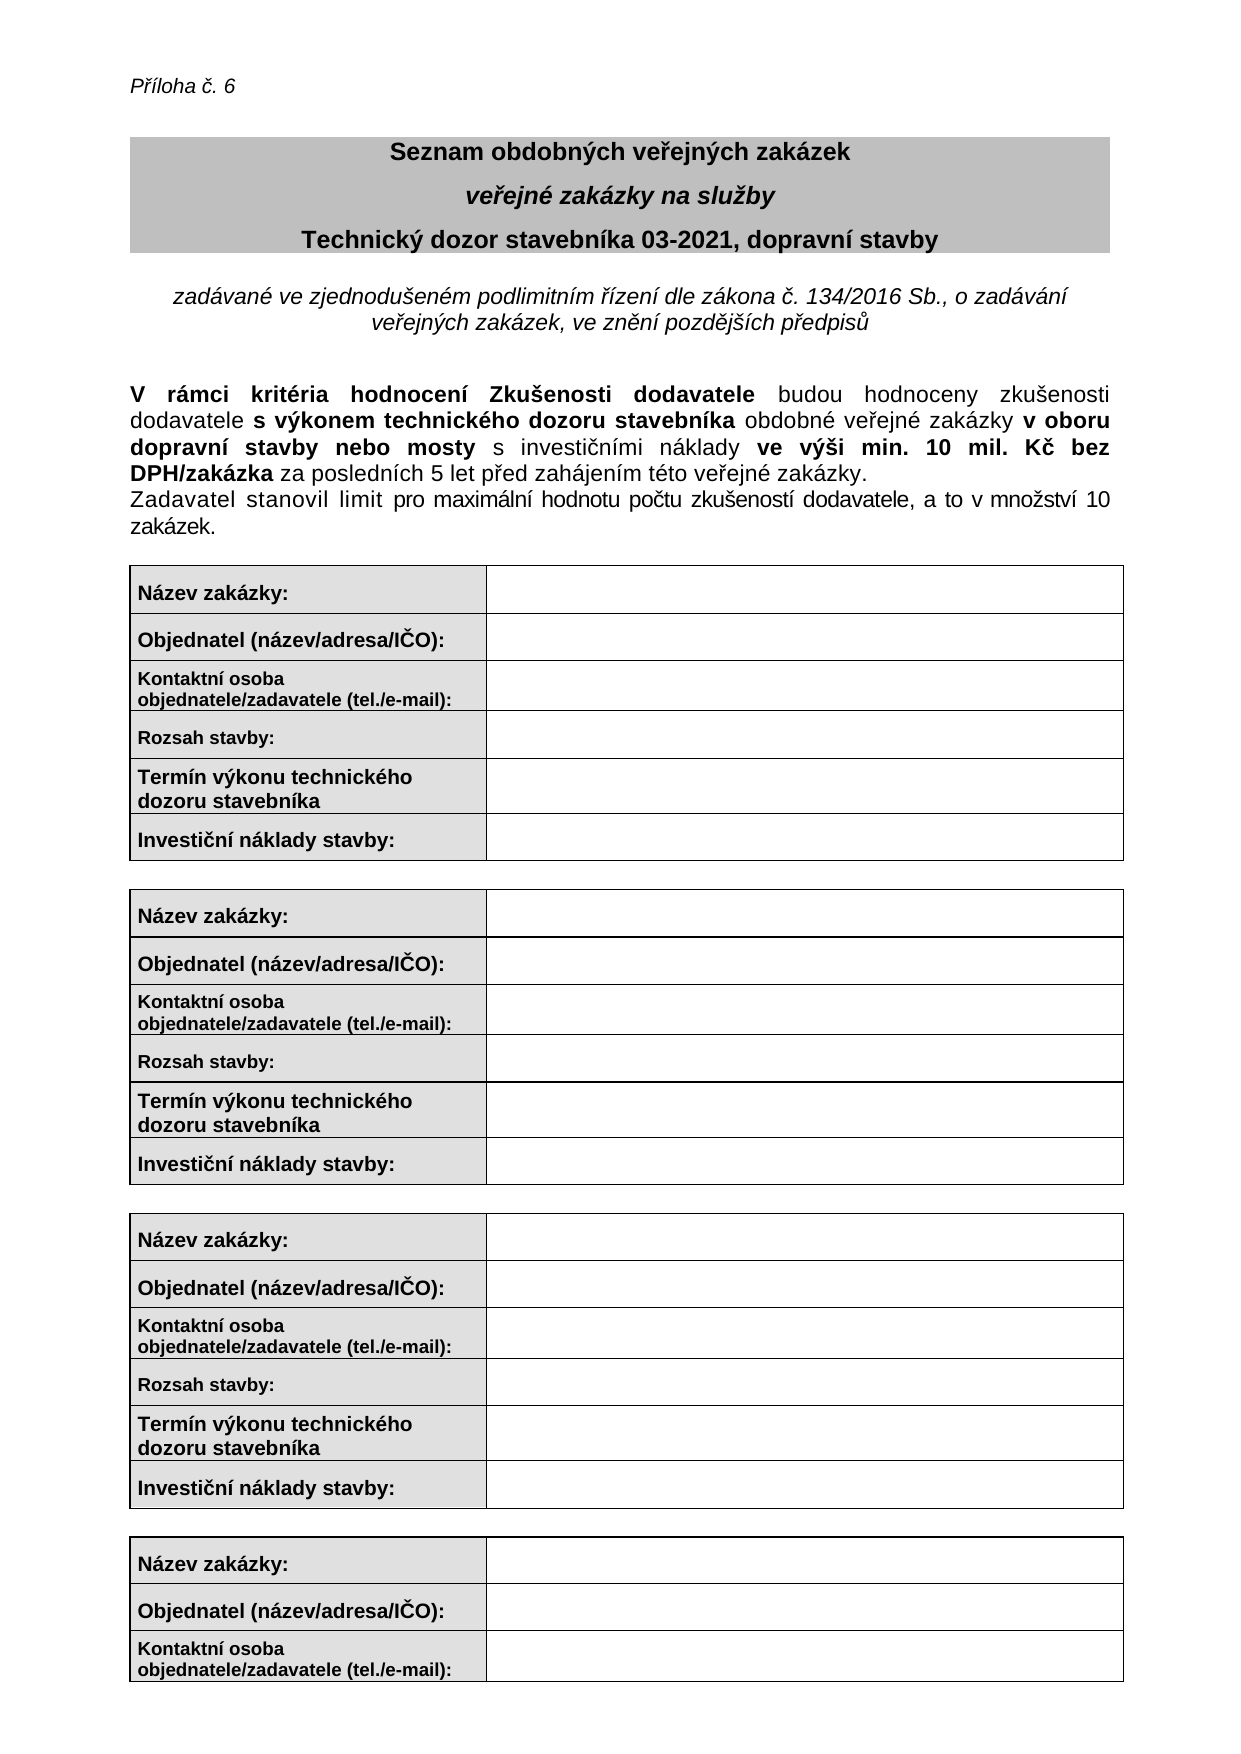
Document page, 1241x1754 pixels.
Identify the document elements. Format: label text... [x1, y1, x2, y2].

text zadávané ve zjednodušeném podlimitním řízení dle zákona č. 134/2016 Sb., o zadávání veřejných zakázek, ve znění pozdějších předpisů [130, 283, 1110, 335]
table_cell [487, 985, 1123, 1034]
text Seznam obdobných veřejných zakázek [130, 137, 1110, 165]
table_cell Objednatel (název/adresa/IČO): [131, 614, 486, 660]
table_header [487, 890, 1123, 936]
table_cell Termín výkonu technického dozoru stavebníka [131, 1083, 486, 1137]
table_cell Kontaktní osoba objednatele/zadavatele (tel./e-mail): [131, 661, 486, 710]
table_cell [487, 938, 1123, 984]
table_cell Objednatel (název/adresa/IČO): [131, 1584, 486, 1630]
table_cell Kontaktní osoba objednatele/zadavatele (tel./e-mail): [131, 1631, 486, 1681]
table_cell [487, 1631, 1123, 1681]
table_header Název zakázky: [131, 1214, 486, 1260]
table_cell [487, 1308, 1123, 1358]
table_cell Investiční náklady stavby: [131, 1461, 486, 1507]
table_header Název zakázky: [131, 890, 486, 936]
table_cell Termín výkonu technického dozoru stavebníka [131, 759, 486, 813]
table_cell Objednatel (název/adresa/IČO): [131, 1261, 486, 1307]
table_cell [487, 1584, 1123, 1630]
table_cell [487, 759, 1123, 813]
table_header [487, 566, 1123, 613]
table_cell [487, 1138, 1123, 1184]
text Technický dozor stavebníka 03-2021, dopravní stavby [130, 225, 1110, 253]
table_cell Kontaktní osoba objednatele/zadavatele (tel./e-mail): [131, 1308, 486, 1358]
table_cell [131, 1406, 486, 1460]
text Zadavatel stanovil limit pro maximální hodnotu počtu zkušeností dodavatele, a to v množství 10 zakázek. [130, 486, 1110, 539]
table_cell Investiční náklady stavby: [131, 1138, 486, 1184]
table_cell Rozsah stavby: [131, 1035, 486, 1081]
table_cell [487, 1261, 1123, 1307]
table_cell Kontaktní osoba objednatele/zadavatele (tel./e-mail): [131, 985, 486, 1034]
table_cell [487, 1359, 1123, 1405]
table_cell [487, 1406, 1123, 1460]
table_cell Objednatel (název/adresa/IČO): [131, 938, 486, 984]
table_cell [487, 661, 1123, 710]
table_cell [487, 1461, 1123, 1507]
table_header [487, 1538, 1123, 1583]
table_cell [487, 1035, 1123, 1081]
table_cell Rozsah stavby: [131, 711, 486, 758]
table_cell [487, 711, 1123, 758]
table_cell [487, 1083, 1123, 1137]
table_cell Rozsah stavby: [131, 1359, 486, 1405]
table_cell [487, 614, 1123, 660]
table_cell Investiční náklady stavby: [131, 814, 486, 860]
table_header Název zakázky: [131, 566, 486, 613]
table_header Název zakázky: [131, 1538, 486, 1583]
table_header [487, 1214, 1123, 1260]
table_cell [487, 814, 1123, 860]
text V rámci kritéria hodnocení Zkušenosti dodavatele budou hodnoceny zkušenosti dodavatele s výkonem technického dozoru stavebníka obdobné veřejné zakázky v oboru dopravní stavby nebo mosty s investičními náklady ve výši min. 10 mil. Kč bez DPH/zakázka za posledních 5 let před zahájením této veřejné zakázky. [130, 381, 1110, 486]
text veřejné zakázky na služby [130, 181, 1110, 209]
